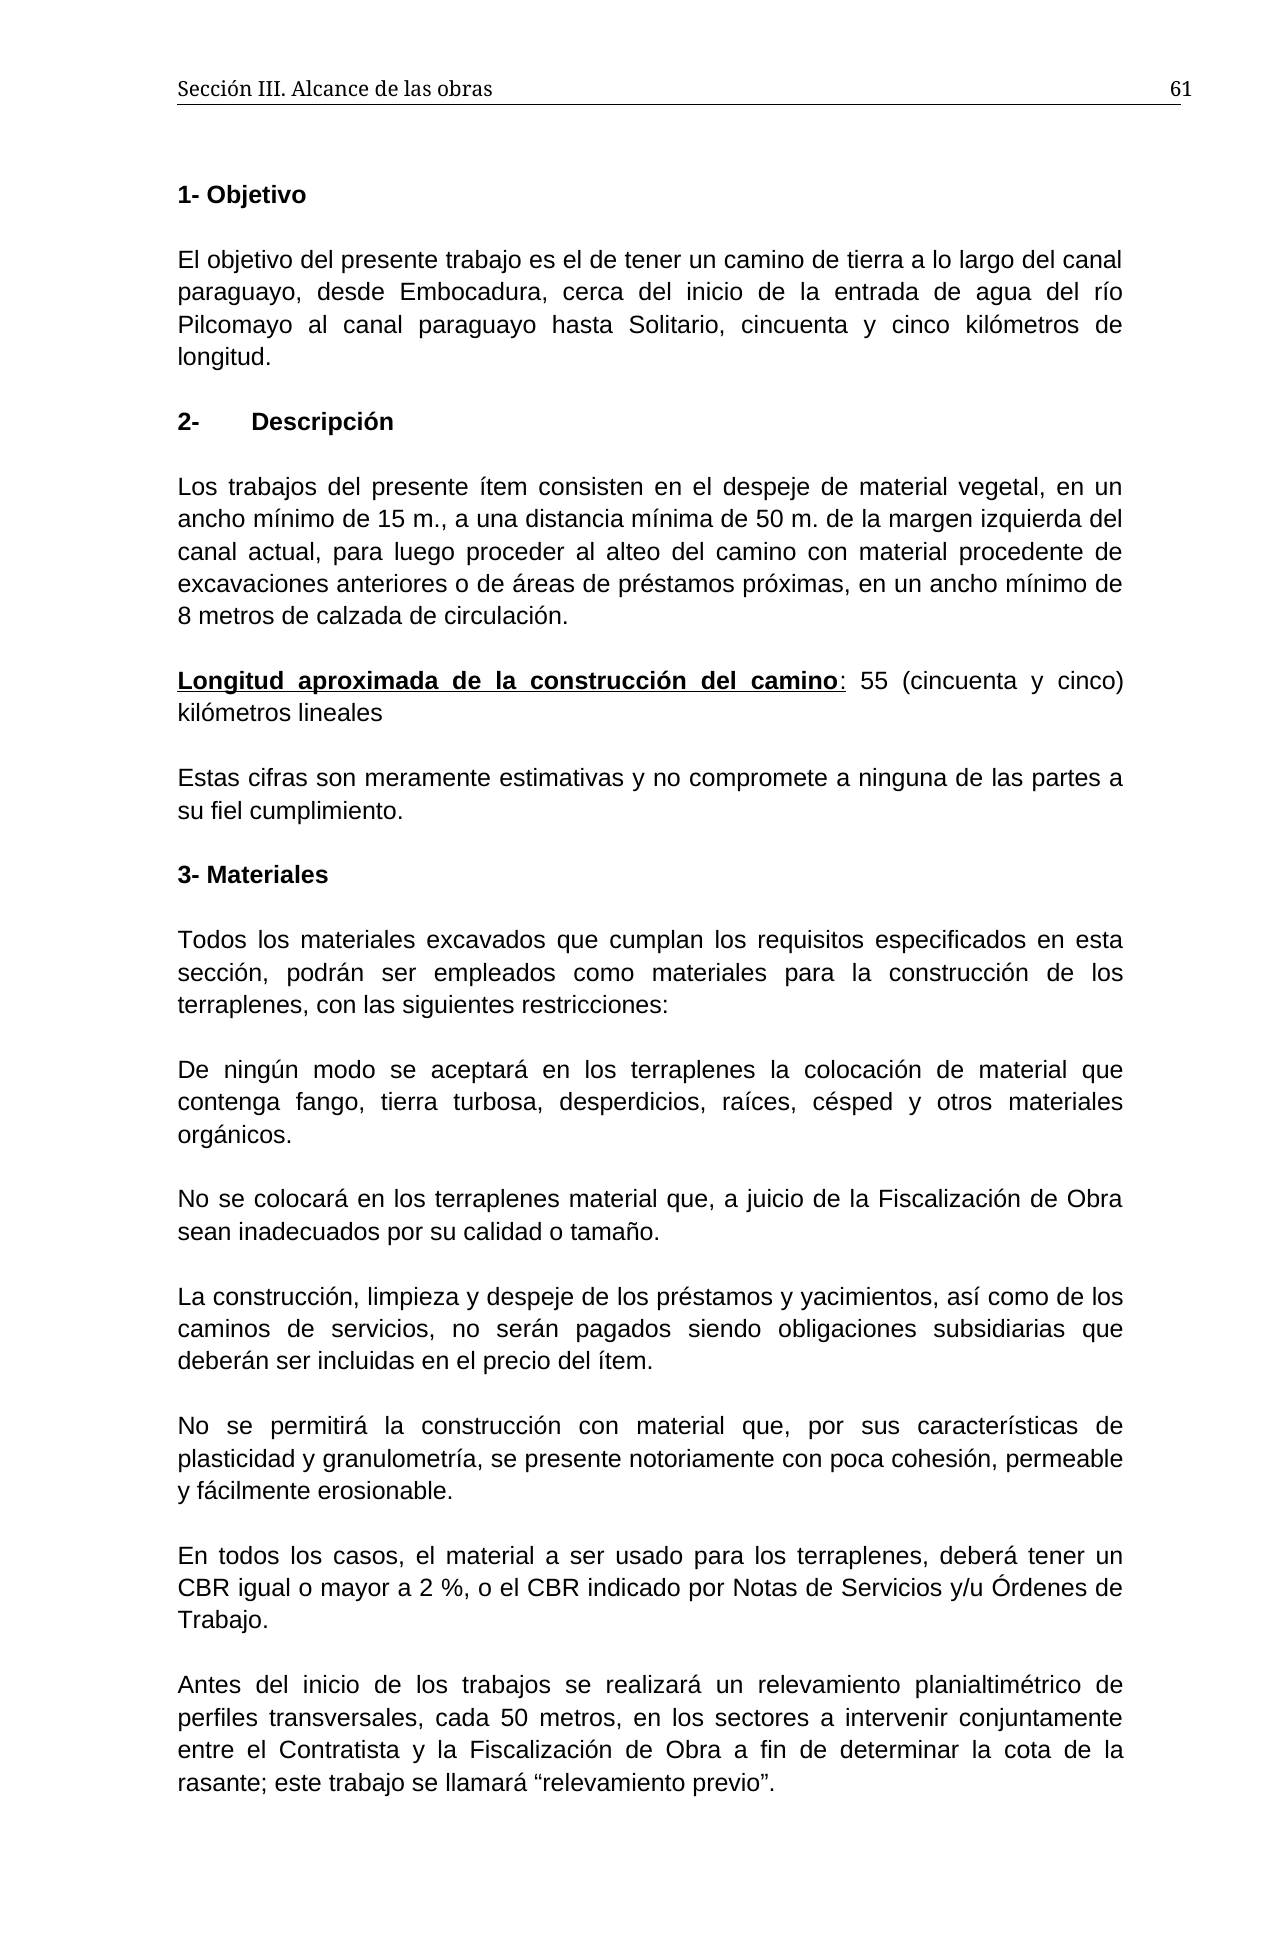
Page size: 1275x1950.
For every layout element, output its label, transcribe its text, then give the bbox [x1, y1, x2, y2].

text De ningún modo se aceptará en los terraplenes la colocación de material que contenga fango, tierra turbosa, desperdicios, raíces, césped y otros materiales orgánicos. [177, 1055, 1125, 1148]
text 3- Materiales [177, 860, 1125, 889]
text 1- Objetivo [177, 180, 1125, 209]
text El objetivo del presente trabajo es el de tener un camino de tierra a lo largo del canal paraguayo, desde Embocadura, cerca del inicio de la entrada de agua del río Pilcomayo al canal paraguayo hasta Solitario, cincuenta y cinco kilómetros de longitud. [177, 245, 1125, 371]
text Antes del inicio de los trabajos se realizará un relevamiento planialtimétrico de perfiles transversales, cada 50 metros, en los sectores a intervenir conjuntamente entre el Contratista y la Fiscalización de Obra a fin de determinar la cota de la rasante; este trabajo se llamará “relevamiento previo”. [177, 1670, 1125, 1796]
text 2- Descripción [177, 407, 1125, 436]
text La construcción, limpieza y despeje de los préstamos y yacimientos, así como de los caminos de servicios, no serán pagados siendo obligaciones subsidiarias que deberán ser incluidas en el precio del ítem. [177, 1282, 1125, 1375]
text En todos los casos, el material a ser usado para los terraplenes, deberá tener un CBR igual o mayor a 2 %, o el CBR indicado por Notas de Servicios y/u Órdenes de Trabajo. [177, 1541, 1125, 1634]
text Los trabajos del presente ítem consisten en el despeje de material vegetal, en un ancho mínimo de 15 m., a una distancia mínima de 50 m. de la margen izquierda del canal actual, para luego proceder al alteo del camino con material procedente de excavaciones anteriores o de áreas de préstamos próximas, en un ancho mínimo de 8 metros de calzada de circulación. [177, 472, 1125, 630]
text Todos los materiales excavados que cumplan los requisitos especificados en esta sección, podrán ser empleados como materiales para la construcción de los terraplenes, con las siguientes restricciones: [177, 925, 1125, 1019]
text No se permitirá la construcción con material que, por sus características de plasticidad y granulometría, se presente notoriamente con poca cohesión, permeable y fácilmente erosionable. [177, 1411, 1125, 1505]
text Estas cifras son meramente estimativas y no compromete a ninguna de las partes a su fiel cumplimiento. [177, 763, 1125, 824]
text Longitud aproximada de la construcción del camino: 55 (cincuenta y cinco) kilómetros lineales [177, 666, 1125, 727]
text No se colocará en los terraplenes material que, a juicio de la Fiscalización de Obra sean inadecuados por su calidad o tamaño. [177, 1184, 1125, 1246]
